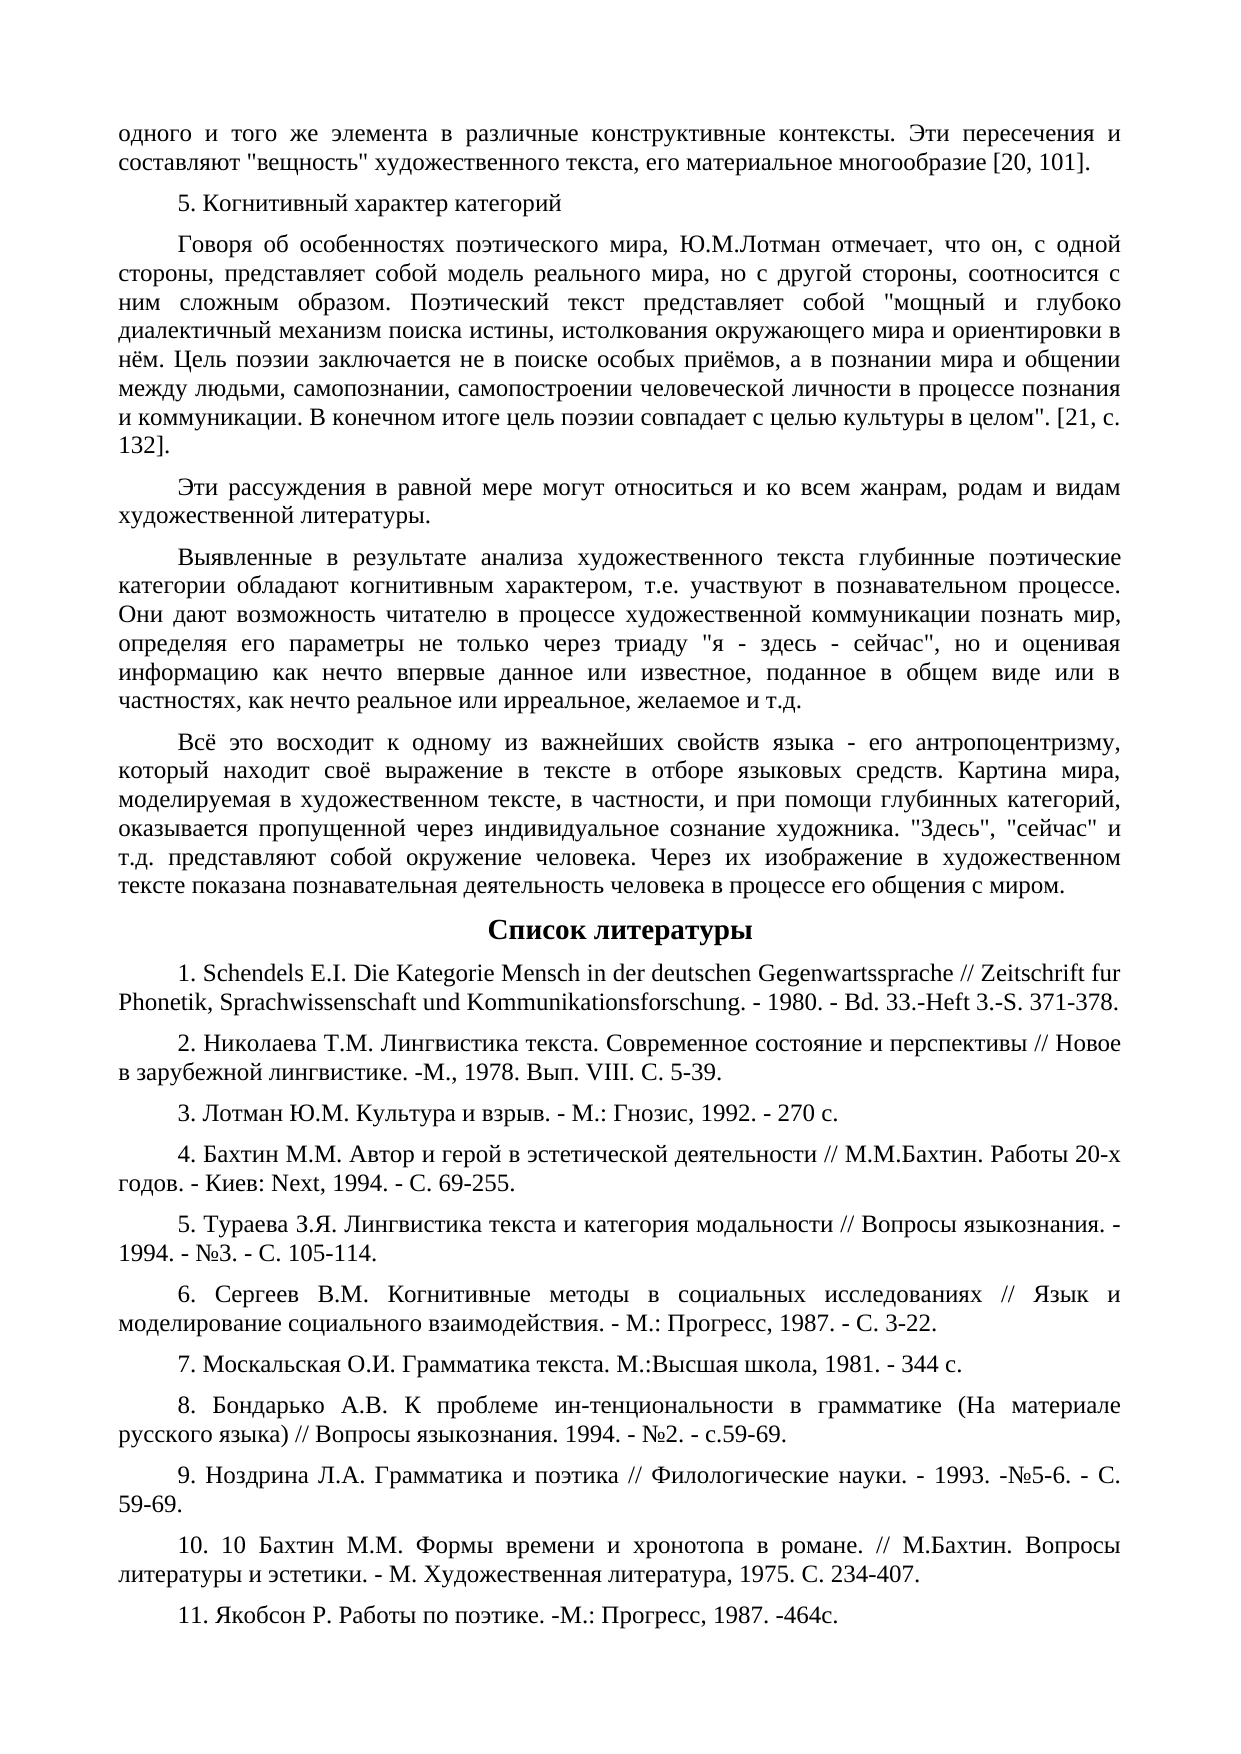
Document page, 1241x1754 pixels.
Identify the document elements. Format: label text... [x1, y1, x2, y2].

text 5. Когнитивный характер категорий [118, 188, 1122, 217]
text 6. Сергеев В.М. Когнитивные методы в социальных исследованиях // Язык и моделирование социального взаимодействия. - М.: Прогресс, 1987. - С. 3-22. [118, 1279, 1122, 1337]
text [118, 118, 1122, 176]
text Всё это восходит к одному из важнейших свойств языка - его антропоцентризму, который находит своё выражение в тексте в отборе языковых средств. Картина мира, моделируемая в художественном тексте, в частности, и при помощи глубинных категорий, оказывается пропущенной через индивидуальное сознание художника. "Здесь", "сейчас" и т.д. представляют собой окружение человека. Через их изображение в художественном тексте показана познавательная деятельность человека в процессе его общения с миром. [118, 727, 1122, 899]
text 1. Schendels E.I. Die Kategorie Mensch in der deutschen Gegenwartssprache // Zeitschrift fur Phonetik, Sprachwissenschaft und Kommunikationsforschung. - 1980. - Bd. 33.-Heft 3.-S. 371-378. [118, 958, 1122, 1015]
text 8. Бондарько А.В. К проблеме ин-тенциональности в грамматике (На материале русского языка) // Вопросы языкознания. 1994. - №2. - с.59-69. [118, 1390, 1122, 1448]
text 4. Бахтин М.М. Автор и герой в эстетической деятельности // М.М.Бахтин. Работы 20-х годов. - Киев: Next, 1994. - С. 69-255. [118, 1139, 1122, 1197]
text 9. Ноздрина Л.А. Грамматика и поэтика // Филологические науки. - 1993. -№5-6. - С. 59-69. [118, 1460, 1122, 1518]
text 3. Лотман Ю.М. Культура и взрыв. - М.: Гнозис, 1992. - 270 с. [118, 1098, 1122, 1127]
text Список литературы [118, 912, 1122, 945]
text Выявленные в результате анализа художественного текста глубинные поэтические категории обладают когнитивным характером, т.е. участвуют в познавательном процессе. Они дают возможность читателю в процессе художественной коммуникации познать мир, определяя его параметры не только через триаду "я - здесь - сейчас", но и оценивая информацию как нечто впервые данное или известное, поданное в общем виде или в частностях, как нечто реальное или ирреальное, желаемое и т.д. [118, 542, 1122, 714]
text 10. 10 Бахтин М.М. Формы времени и хронотопа в романе. // М.Бахтин. Вопросы литературы и эстетики. - М. Художественная литература, 1975. С. 234-407. [118, 1530, 1122, 1588]
text Говоря об особенностях поэтического мира, Ю.М.Лотман отмечает, что он, с одной стороны, представляет собой модель реального мира, но с другой стороны, соотносится с ним сложным образом. Поэтический текст представляет собой "мощный и глубоко диалектичный механизм поиска истины, истолкования окружающего мира и ориентировки в нём. Цель поэзии заключается не в поиске особых приёмов, а в познании мира и общении между людьми, самопознании, самопостроении человеческой личности в процессе познания и коммуникации. В конечном итоге цель поэзии совпадает с целью культуры в целом". [21, с. 132]. [118, 229, 1122, 459]
text 2. Николаева Т.М. Лингвистика текста. Современное состояние и перспективы // Новое в зарубежной лингвистике. -М., 1978. Вып. VIII. С. 5-39. [118, 1028, 1122, 1085]
text Эти рассуждения в равной мере могут относиться и ко всем жанрам, родам и видам художественной литературы. [118, 472, 1122, 529]
text 7. Москальская О.И. Грамматика текста. М.:Высшая школа, 1981. - 344 с. [118, 1349, 1122, 1378]
text 11. Якобсон Р. Работы по поэтике. -М.: Прогресс, 1987. -464с. [118, 1600, 1122, 1629]
text 5. Тураева З.Я. Лингвистика текста и категория модальности // Вопросы языкознания. - 1994. - №3. - С. 105-114. [118, 1209, 1122, 1267]
